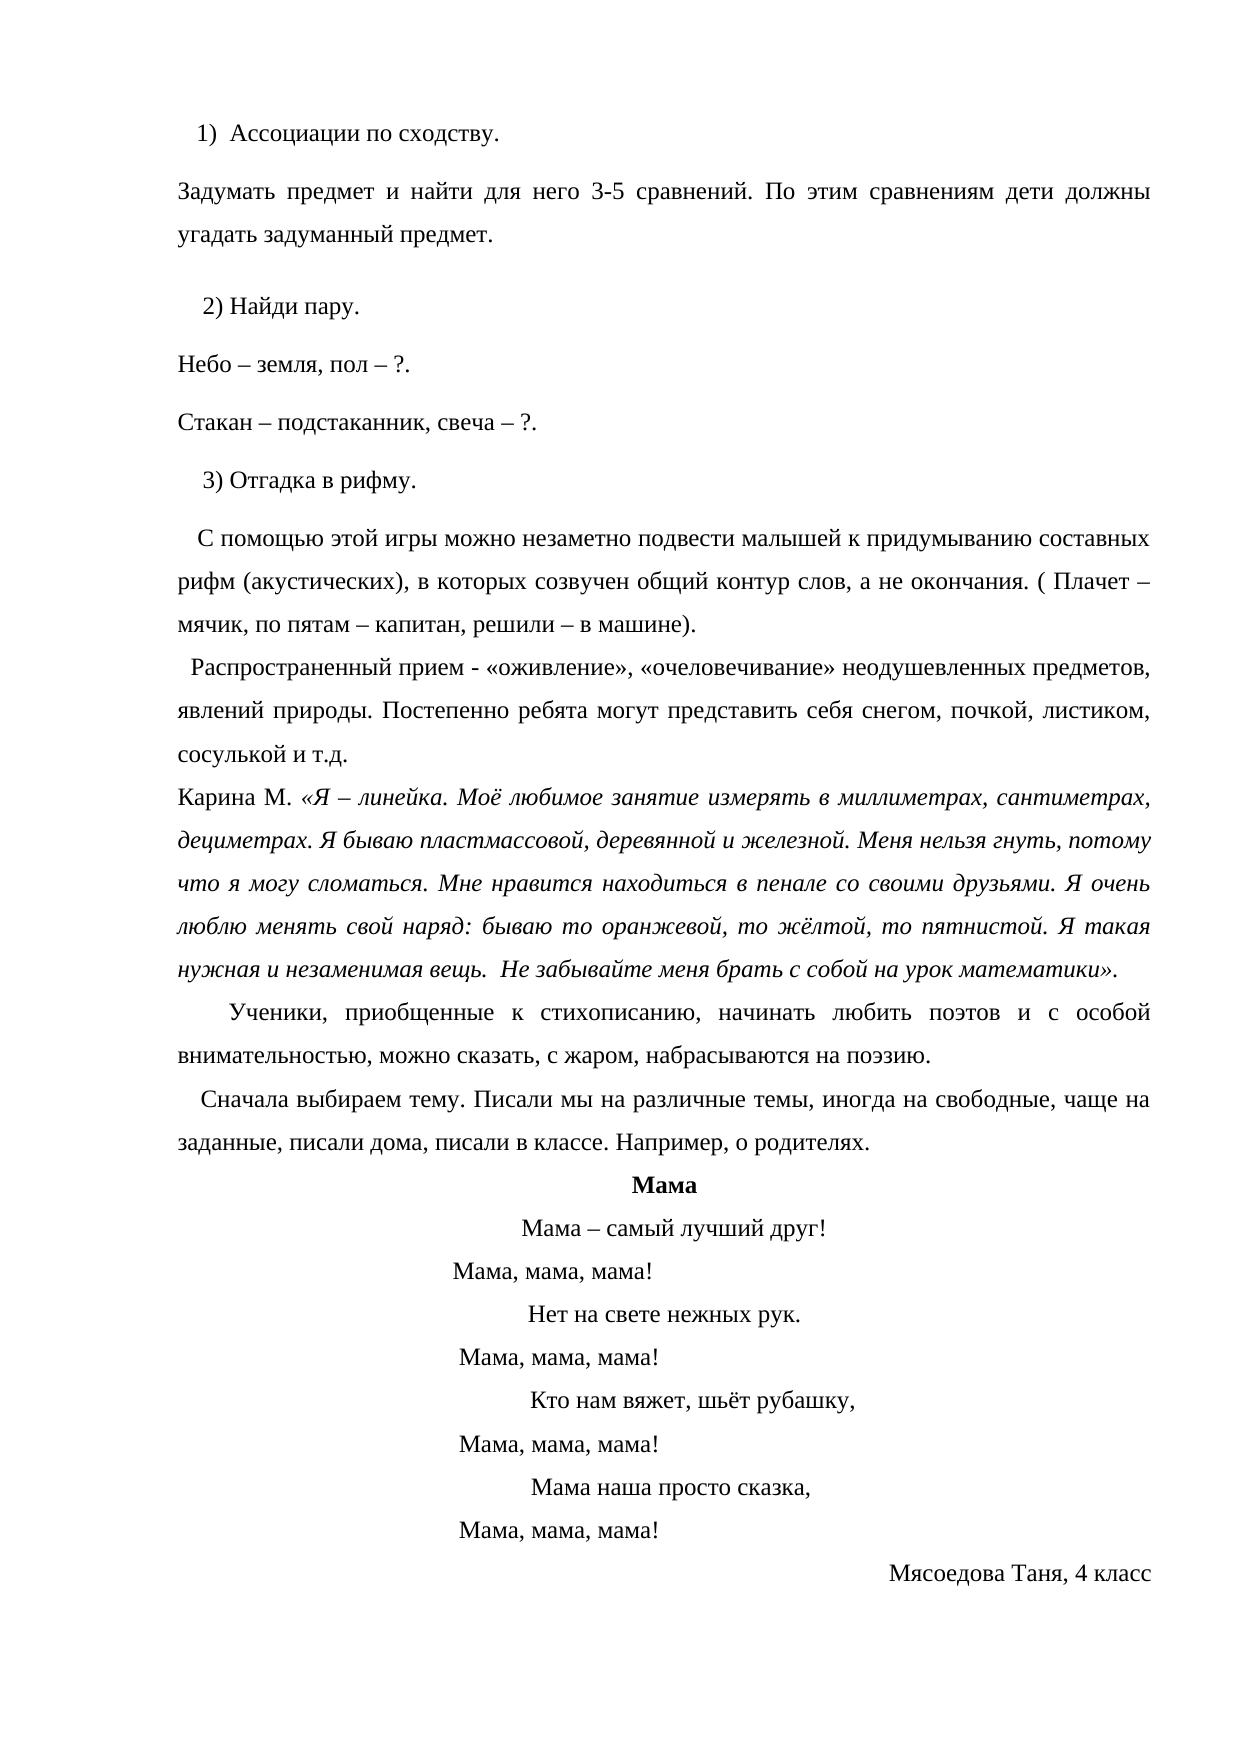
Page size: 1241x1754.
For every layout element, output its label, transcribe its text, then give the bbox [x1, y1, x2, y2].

text Сначала выбираем тему. Писали мы на различные темы, иногда на свободные, чаще на заданные, писали дома, писали в классе. Например, о родителях. [177, 1084, 1152, 1156]
text Мама, мама, мама! [177, 1429, 1152, 1457]
text Карина М. «Я – линейка. Моё любимое занятие измерять в миллиметрах, сантиметрах, дециметрах. Я бываю пластмассовой, деревянной и железной. Меня нельзя гнуть, потому что я могу сломаться. Мне нравится находиться в пенале со своими друзьями. Я очень люблю менять свой наряд: бываю то оранжевой, то жёлтой, то пятнистой. Я такая нужная и незаменимая вещь. Не забывайте меня брать с собой на урок математики». [177, 782, 1152, 983]
text Небо – земля, пол – ?. [177, 349, 1152, 378]
text Мама наша просто сказка, [177, 1472, 1152, 1501]
text Распространенный прием - «оживление», «очеловечивание» неодушевленных предметов, явлений природы. Постепенно ребята могут представить себя снегом, почкой, листиком, сосулькой и т.д. [177, 652, 1152, 767]
text 2) Найди пару. [177, 291, 1152, 320]
text Задумать предмет и найти для него 3-5 сравнений. По этим сравнениям дети должны угадать задуманный предмет. [177, 176, 1152, 248]
text С помощью этой игры можно незаметно подвести малышей к придумыванию составных рифм (акустических), в которых созвучен общий контур слов, а не окончания. ( Плачет – мячик, по пятам – капитан, решили – в машине). [177, 523, 1152, 638]
text Мама [177, 1170, 1152, 1199]
text Мама, мама, мама! [177, 1342, 1152, 1371]
text Мама, мама, мама! [177, 1256, 1152, 1285]
text 3) Отгадка в рифму. [177, 465, 1152, 494]
text Стакан – подстаканник, свеча – ?. [177, 407, 1152, 436]
text 1) Ассоциации по сходству. [177, 118, 1152, 147]
text Мама, мама, мама! [177, 1515, 1152, 1544]
text Мясоедова Таня, 4 класс [177, 1558, 1152, 1587]
text Мама – самый лучший друг! [177, 1213, 1152, 1242]
text Кто нам вяжет, шьёт рубашку, [177, 1386, 1152, 1414]
text Ученики, приобщенные к стихописанию, начинать любить поэтов и с особой внимательностью, можно сказать, с жаром, набрасываются на поэзию. [177, 997, 1152, 1069]
text Нет на свете нежных рук. [177, 1299, 1152, 1328]
